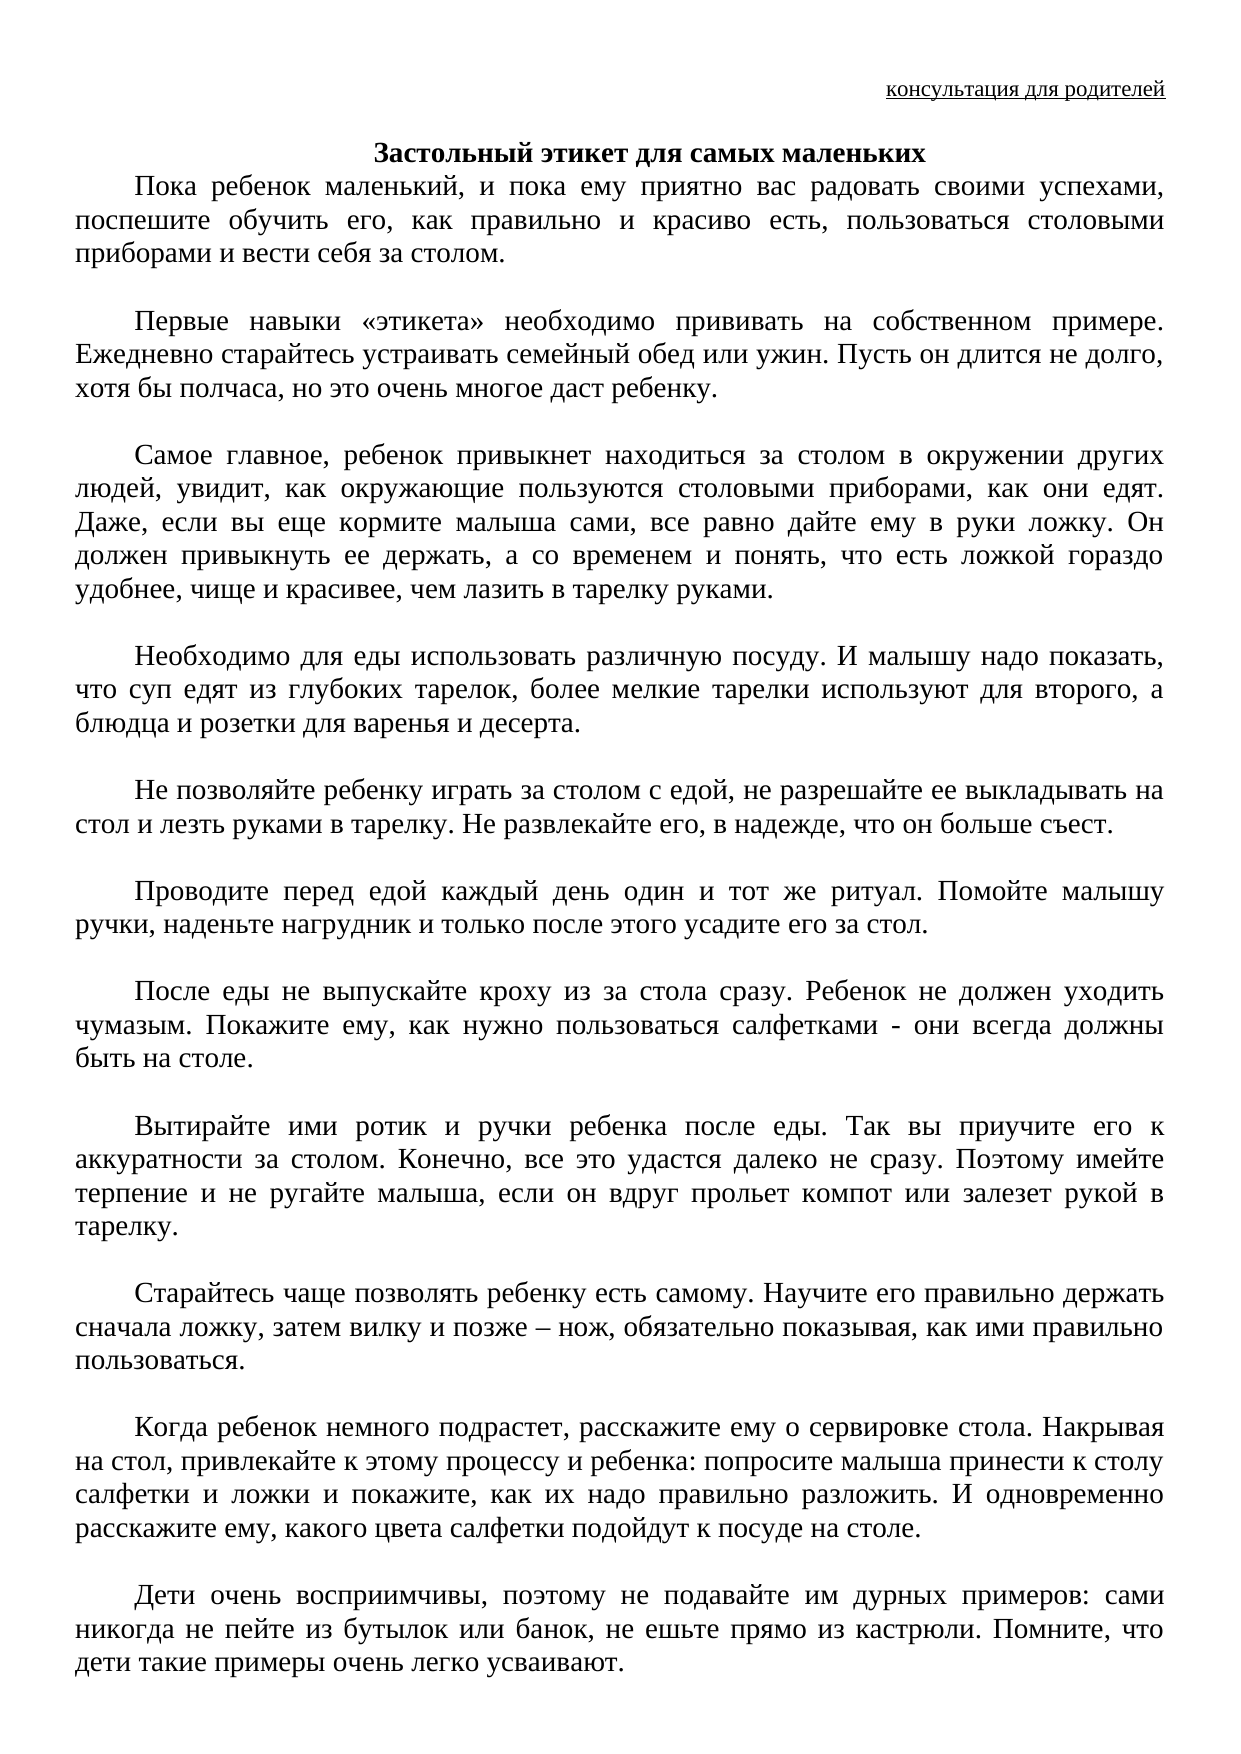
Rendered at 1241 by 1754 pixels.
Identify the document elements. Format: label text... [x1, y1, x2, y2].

text Необходимо для еды использовать различную посуду. И малышу надо показать, что суп едят из глубоких тарелок, более мелкие тарелки используют для второго, а блюдца и розетки для варенья и десерта. [75, 638, 1165, 739]
text консультация для родителей [75, 75, 1165, 101]
text Вытирайте ими ротик и ручки ребенка после еды. Так вы приучите его к аккуратности за столом. Конечно, все это удастся далеко не сразу. Поэтому имейте терпение и не ругайте малыша, если он вдруг прольет компот или залезет рукой в тарелку. [75, 1108, 1165, 1242]
text Первые навыки «этикета» необходимо прививать на собственном примере. Ежедневно старайтесь устраивать семейный обед или ужин. Пусть он длится не долго, хотя бы полчаса, но это очень многое даст ребенку. [75, 303, 1165, 403]
text Когда ребенок немного подрастет, расскажите ему о сервировке стола. Накрывая на стол, привлекайте к этому процессу и ребенка: попросите малыша принести к столу салфетки и ложки и покажите, как их надо правильно разложить. И одновременно расскажите ему, какого цвета салфетки подойдут к посуде на столе. [75, 1409, 1165, 1544]
text Самое главное, ребенок привыкнет находиться за столом в окружении других людей, увидит, как окружающие пользуются столовыми приборами, как они едят. Даже, если вы еще кормите малыша сами, все равно дайте ему в руки ложку. Он должен привыкнуть ее держать, а со временем и понять, что есть ложкой гораздо удобнее, чище и красивее, чем лазить в тарелку руками. [75, 437, 1165, 604]
text Не позволяйте ребенку играть за столом с едой, не разрешайте ее выкладывать на стол и лезть руками в тарелку. Не развлекайте его, в надежде, что он больше съест. [75, 772, 1165, 839]
text Пока ребенок маленький, и пока ему приятно вас радовать своими успехами, поспешите обучить его, как правильно и красиво есть, пользоваться столовыми приборами и вести себя за столом. [75, 168, 1165, 269]
text Старайтесь чаще позволять ребенку есть самому. Научите его правильно держать сначала ложку, затем вилку и позже – нож, обязательно показывая, как ими правильно пользоваться. [75, 1275, 1165, 1376]
text Застольный этикет для самых маленьких [75, 135, 1165, 168]
text После еды не выпускайте кроху из за стола сразу. Ребенок не должен уходить чумазым. Покажите ему, как нужно пользоваться салфетками - они всегда должны быть на столе. [75, 973, 1165, 1074]
text Проводите перед едой каждый день один и тот же ритуал. Помойте малышу ручки, наденьте нагрудник и только после этого усадите его за стол. [75, 873, 1165, 940]
text Дети очень восприимчивы, поэтому не подавайте им дурных примеров: сами никогда не пейте из бутылок или банок, не ешьте прямо из кастрюли. Помните, что дети такие примеры очень легко усваивают. [75, 1577, 1165, 1678]
